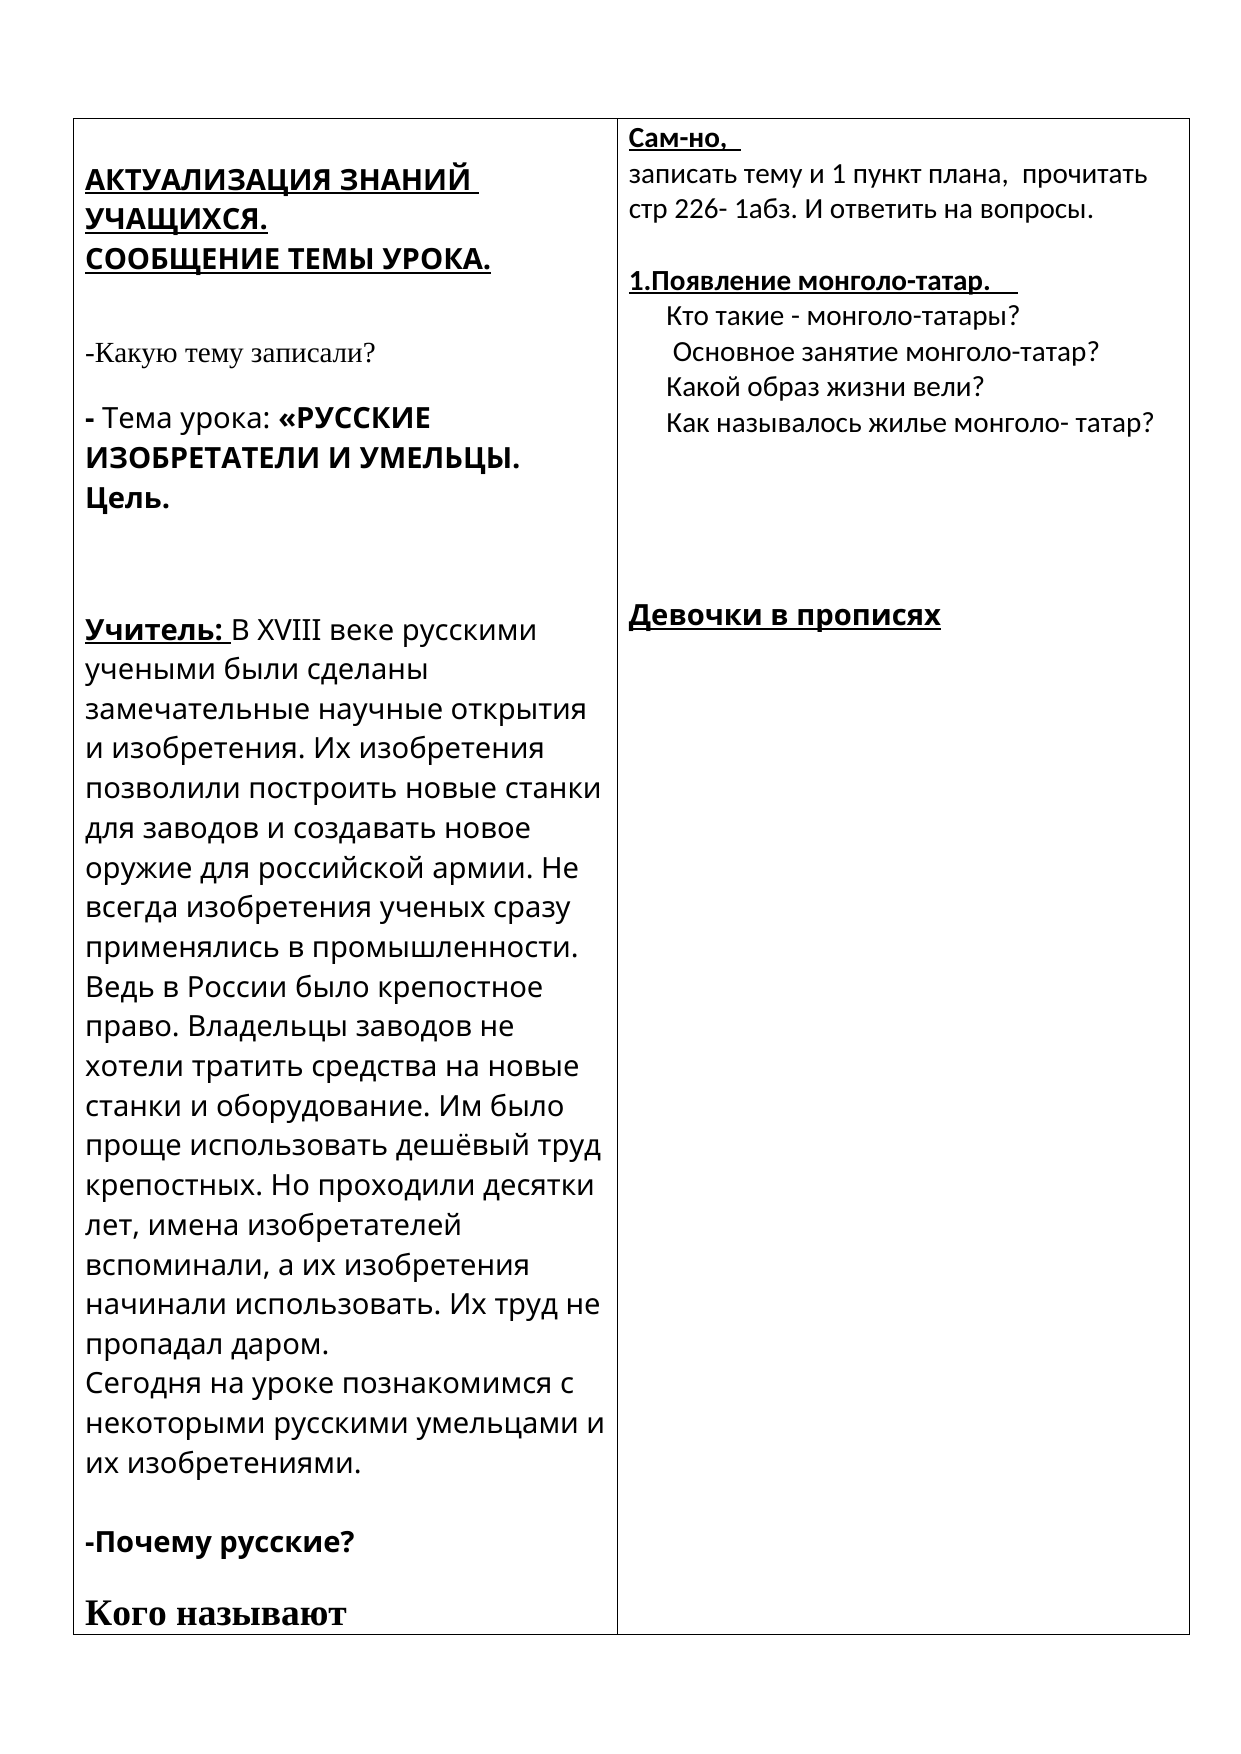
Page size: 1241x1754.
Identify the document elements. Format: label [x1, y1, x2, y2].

table_cell [74, 119, 617, 1633]
table_cell [618, 119, 1189, 1633]
